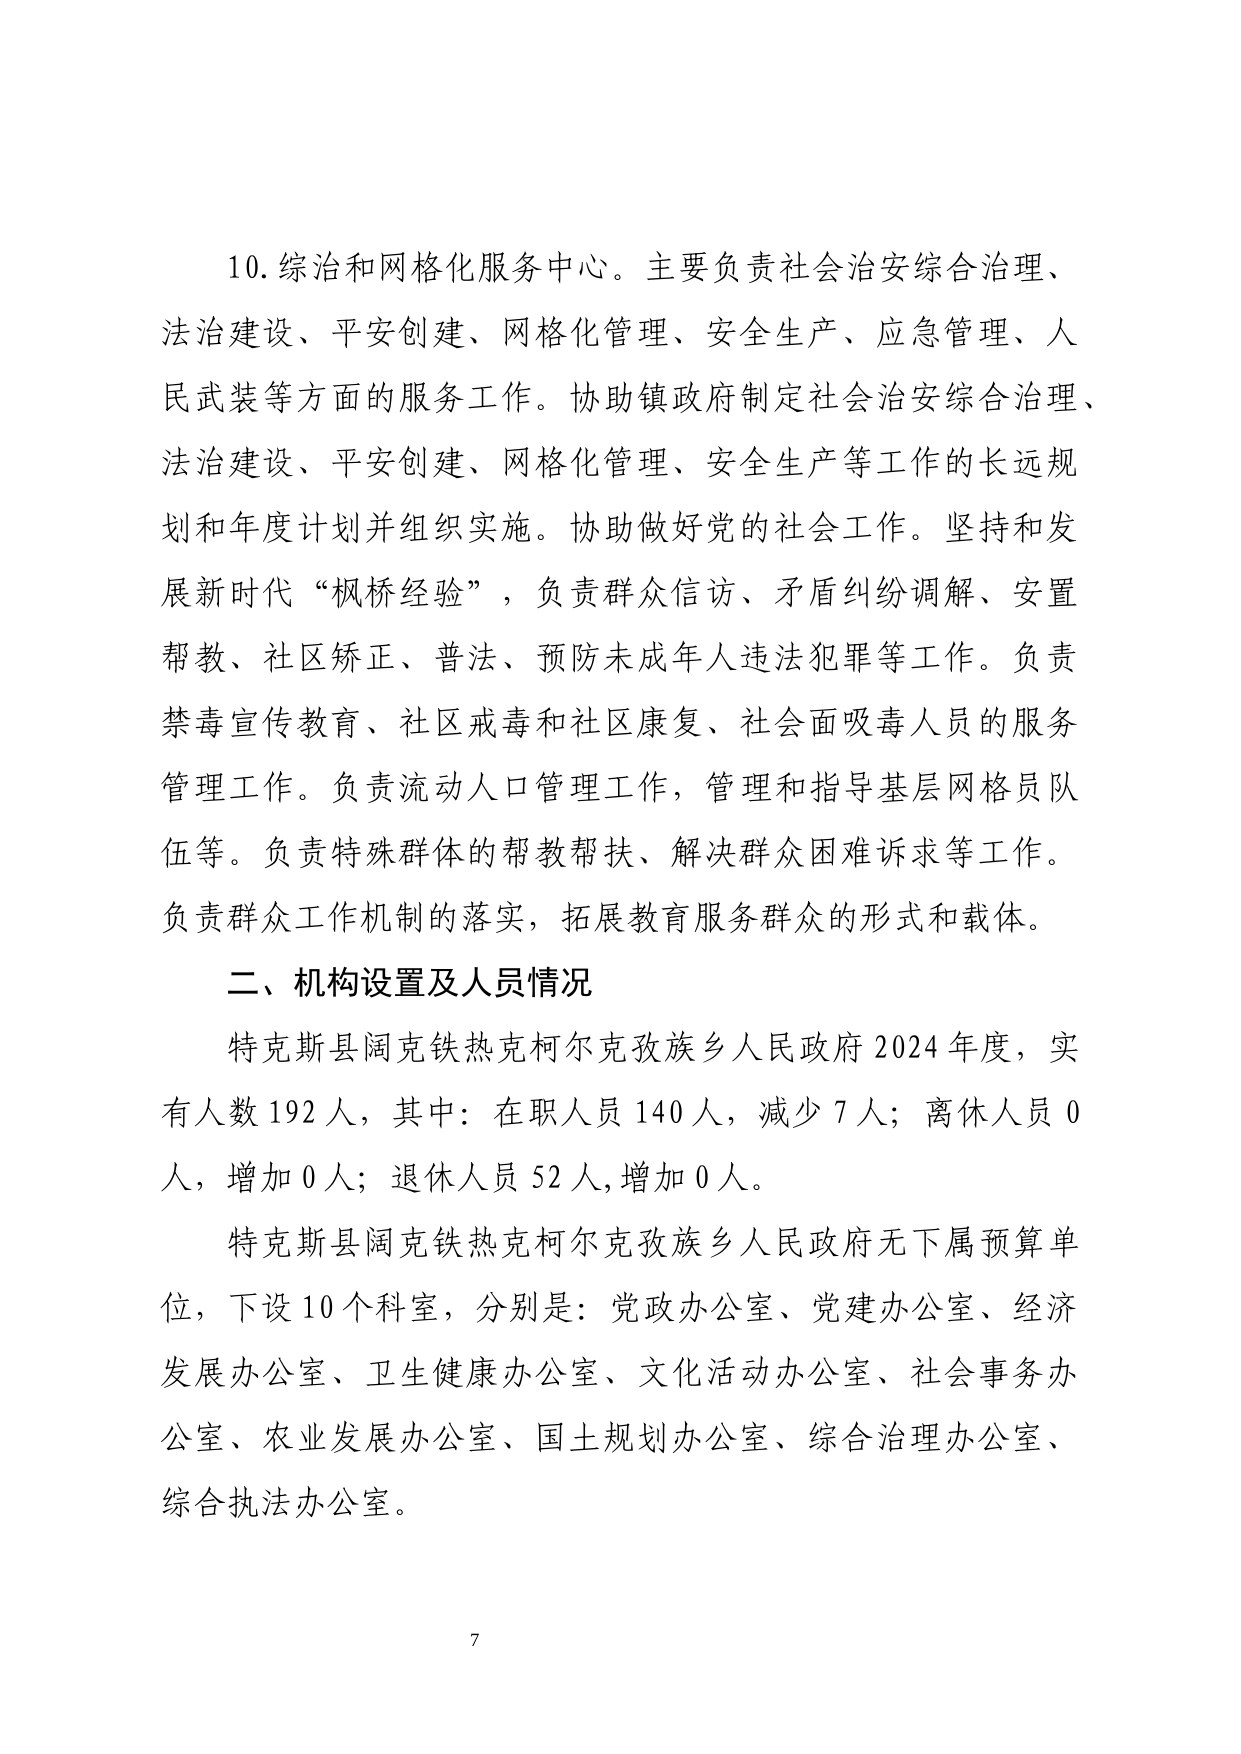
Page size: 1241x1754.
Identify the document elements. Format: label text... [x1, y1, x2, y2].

text 特克斯县阔克铁热克柯尔克孜族乡人民政府无下属预算单位，下设10个科室，分别是：党政办公室、党建办公室、经济发展办公室、卫生健康办公室、文化活动办公室、社会事务办公室、农业发展办公室、国土规划办公室、综合治理办公室、综合执法办公室。 [159, 1208, 1081, 1533]
text 二、机构设置及人员情况 [159, 948, 1081, 1013]
text 10.综治和网格化服务中心。主要负责社会治安综合治理、法治建设、平安创建、网格化管理、安全生产、应急管理、人民武装等方面的服务工作。协助镇政府制定社会治安综合治理、法治建设、平安创建、网格化管理、安全生产等工作的长远规划和年度计划并组织实施。协助做好党的社会工作。坚持和发展新时代“枫桥经验”，负责群众信访、矛盾纠纷调解、安置帮教、社区矫正、普法、预防未成年人违法犯罪等工作。负责禁毒宣传教育、社区戒毒和社区康复、社会面吸毒人员的服务管理工作。负责流动人口管理工作，管理和指导基层网格员队伍等。负责特殊群体的帮教帮扶、解决群众困难诉求等工作。负责群众工作机制的落实，拓展教育服务群众的形式和载体。 [159, 233, 1081, 948]
text 特克斯县阔克铁热克柯尔克孜族乡人民政府2024年度，实有人数192人，其中：在职人员140人，减少7人；离休人员0人，增加0人；退休人员52人,增加0人。 [159, 1013, 1081, 1208]
